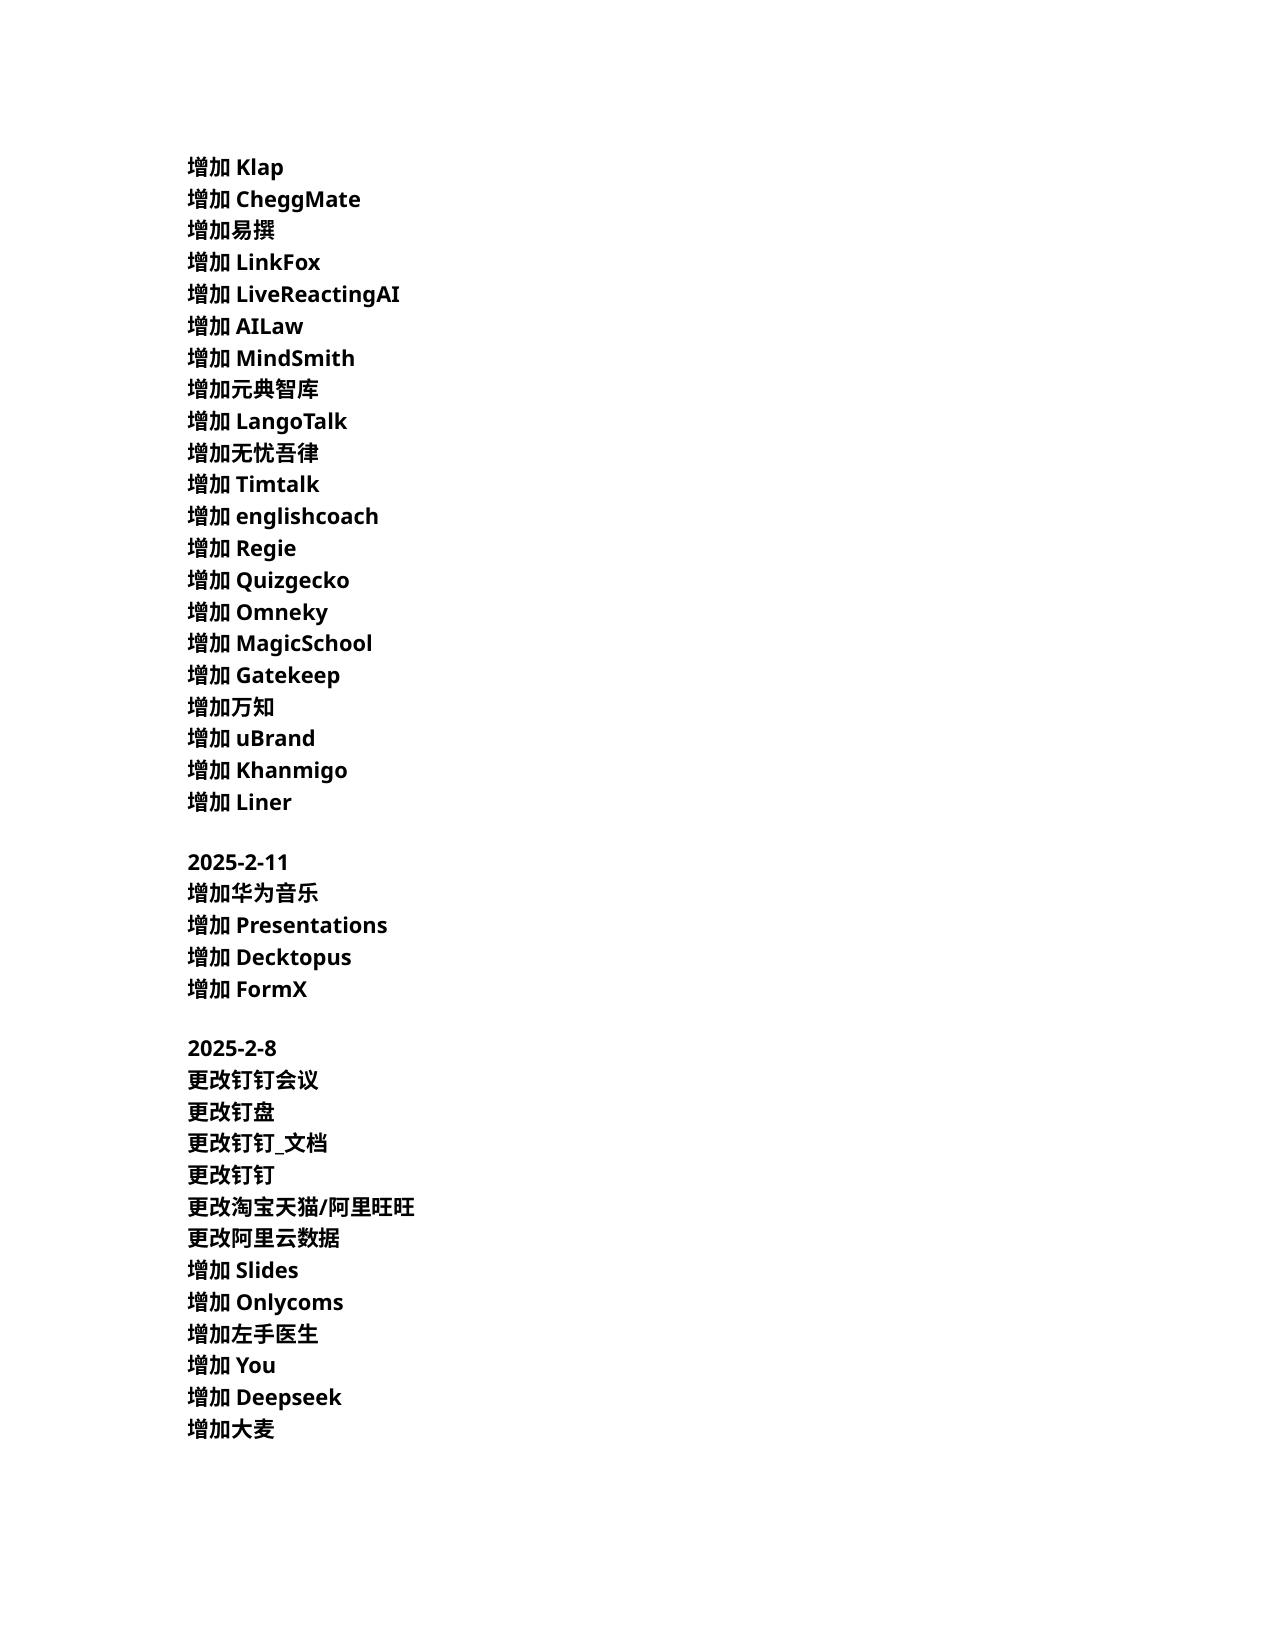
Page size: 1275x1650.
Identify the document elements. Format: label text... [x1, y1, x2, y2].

text 增加华为音乐 [187, 876, 1087, 908]
text 增加Regie [187, 531, 1087, 563]
text 增加FormX [187, 972, 1087, 1003]
text 增加You [187, 1348, 1087, 1380]
text 增加Timtalk [187, 467, 1087, 499]
text 增加元典智库 [187, 372, 1087, 404]
text 2025-2-11 [187, 847, 1087, 876]
text 增加LinkFox [187, 245, 1087, 277]
text 增加Presentations [187, 908, 1087, 940]
text 增加易撰 [187, 213, 1087, 245]
text 2025-2-8 [187, 1033, 1087, 1063]
text 更改钉钉 [187, 1158, 1087, 1190]
text 增加Decktopus [187, 940, 1087, 972]
text 增加Onlycoms [187, 1285, 1087, 1317]
text 增加uBrand [187, 721, 1087, 753]
text 增加Gatekeep [187, 658, 1087, 690]
text 更改淘宝天猫/阿里旺旺 [187, 1190, 1087, 1221]
text 更改钉钉会议 [187, 1063, 1087, 1094]
text 增加LangoTalk [187, 404, 1087, 436]
text 增加无忧吾律 [187, 436, 1087, 467]
text 更改钉钉_文档 [187, 1126, 1087, 1158]
text 增加Omneky [187, 594, 1087, 626]
text 增加Khanmigo [187, 753, 1087, 785]
text 增加左手医生 [187, 1317, 1087, 1348]
text 增加Liner [187, 785, 1087, 817]
text 更改钉盘 [187, 1094, 1087, 1126]
text 增加Deepseek [187, 1380, 1087, 1412]
text 增加AILaw [187, 309, 1087, 341]
text 更改阿里云数据 [187, 1221, 1087, 1253]
text 增加Klap [187, 150, 1087, 182]
text 增加MagicSchool [187, 626, 1087, 658]
text 增加万知 [187, 690, 1087, 721]
text 增加MindSmith [187, 341, 1087, 372]
text 增加englishcoach [187, 499, 1087, 531]
text 增加大麦 [187, 1412, 1087, 1443]
text 增加CheggMate [187, 182, 1087, 213]
text 增加Slides [187, 1253, 1087, 1285]
text 增加Quizgecko [187, 563, 1087, 594]
text 增加LiveReactingAI [187, 277, 1087, 309]
